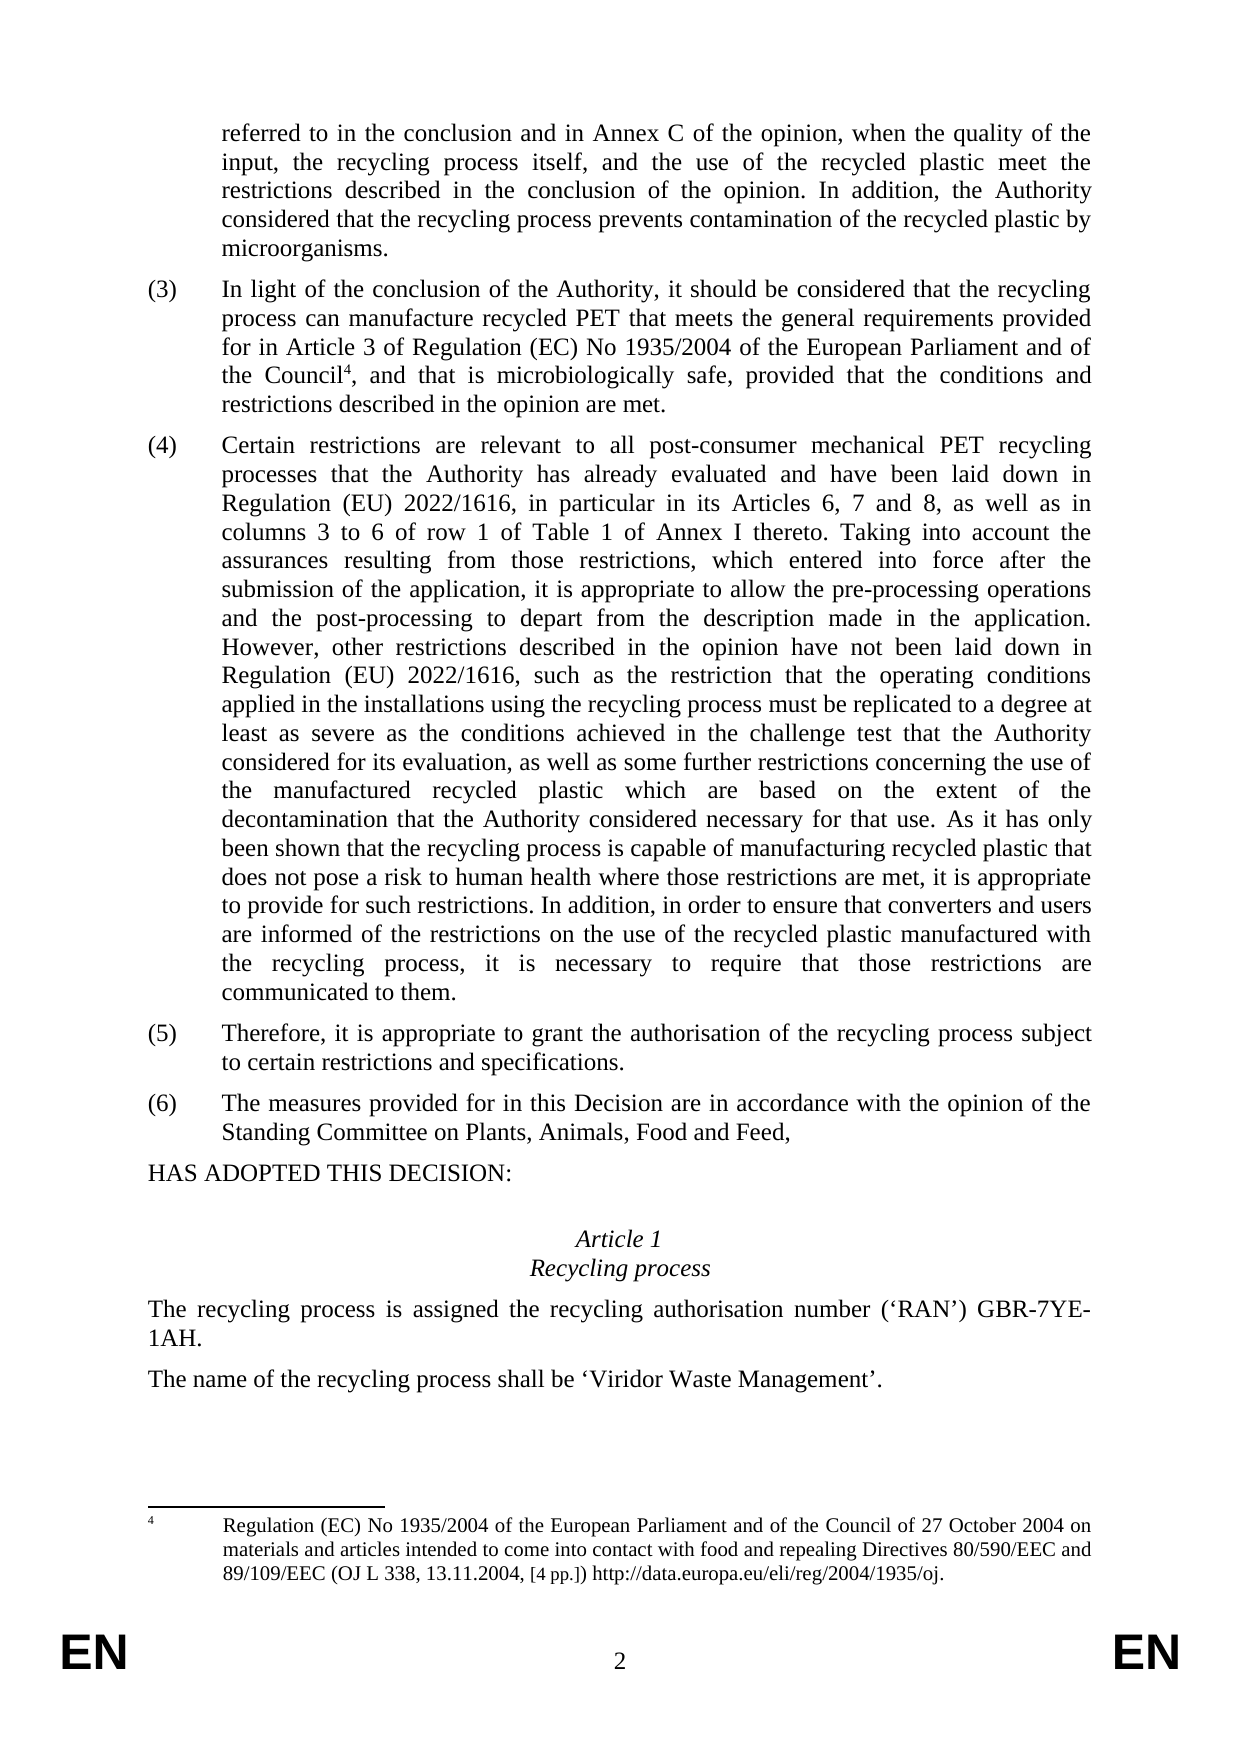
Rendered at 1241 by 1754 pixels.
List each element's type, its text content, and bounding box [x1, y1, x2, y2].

text In light of the conclusion of the Authority, it should be considered that the recycling process can manufacture recycled PET that meets the general requirements provided for in Article 3 of Regulation (EC) No 1935/2004 of the European Parliament and of the Council, and that is microbiologically safe, provided that the conditions and restrictions described in the opinion are met. [148, 274, 1093, 418]
text HAS ADOPTED THIS DECISION: [148, 1158, 1093, 1187]
text The measures provided for in this Decision are in accordance with the opinion of the Standing Committee on Plants, Animals, Food and Feed, [148, 1088, 1093, 1146]
text The name of the recycling process shall be ‘Viridor Waste Management’. [148, 1364, 1093, 1393]
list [148, 118, 1093, 262]
text Certain restrictions are relevant to all post-consumer mechanical PET recycling processes that the Authority has already evaluated and have been laid down in Regulation (EU) 2022/1616, in particular in its Articles 6, 7 and 8, as well as in columns 3 to 6 of row 1 of Table 1 of Annex I thereto. Taking into account the assurances resulting from those restrictions, which entered into force after the submission of the application, it is appropriate to allow the pre-processing operations and the post-processing to depart from the description made in the application. However, other restrictions described in the opinion have not been laid down in Regulation (EU) 2022/1616, such as the restriction that the operating conditions applied in the installations using the recycling process must be replicated to a degree at least as severe as the conditions achieved in the challenge test that the Authority considered for its evaluation, as well as some further restrictions concerning the use of the manufactured recycled plastic which are based on the extent of the decontamination that the Authority considered necessary for that use. As it has only been shown that the recycling process is capable of manufacturing recycled plastic that does not pose a risk to human health where those restrictions are met, it is appropriate to provide for such restrictions. In addition, in order to ensure that converters and users are informed of the restrictions on the use of the recycled plastic manufactured with the recycling process, it is necessary to require that those restrictions are communicated to them. [148, 431, 1093, 1006]
text Article 1 Recycling process [148, 1224, 1093, 1282]
text Therefore, it is appropriate to grant the authorisation of the recycling process subject to certain restrictions and specifications. [148, 1018, 1093, 1076]
text The recycling process is assigned the recycling authorisation number (‘RAN’) GBR-7YE-1AH. [148, 1294, 1093, 1352]
